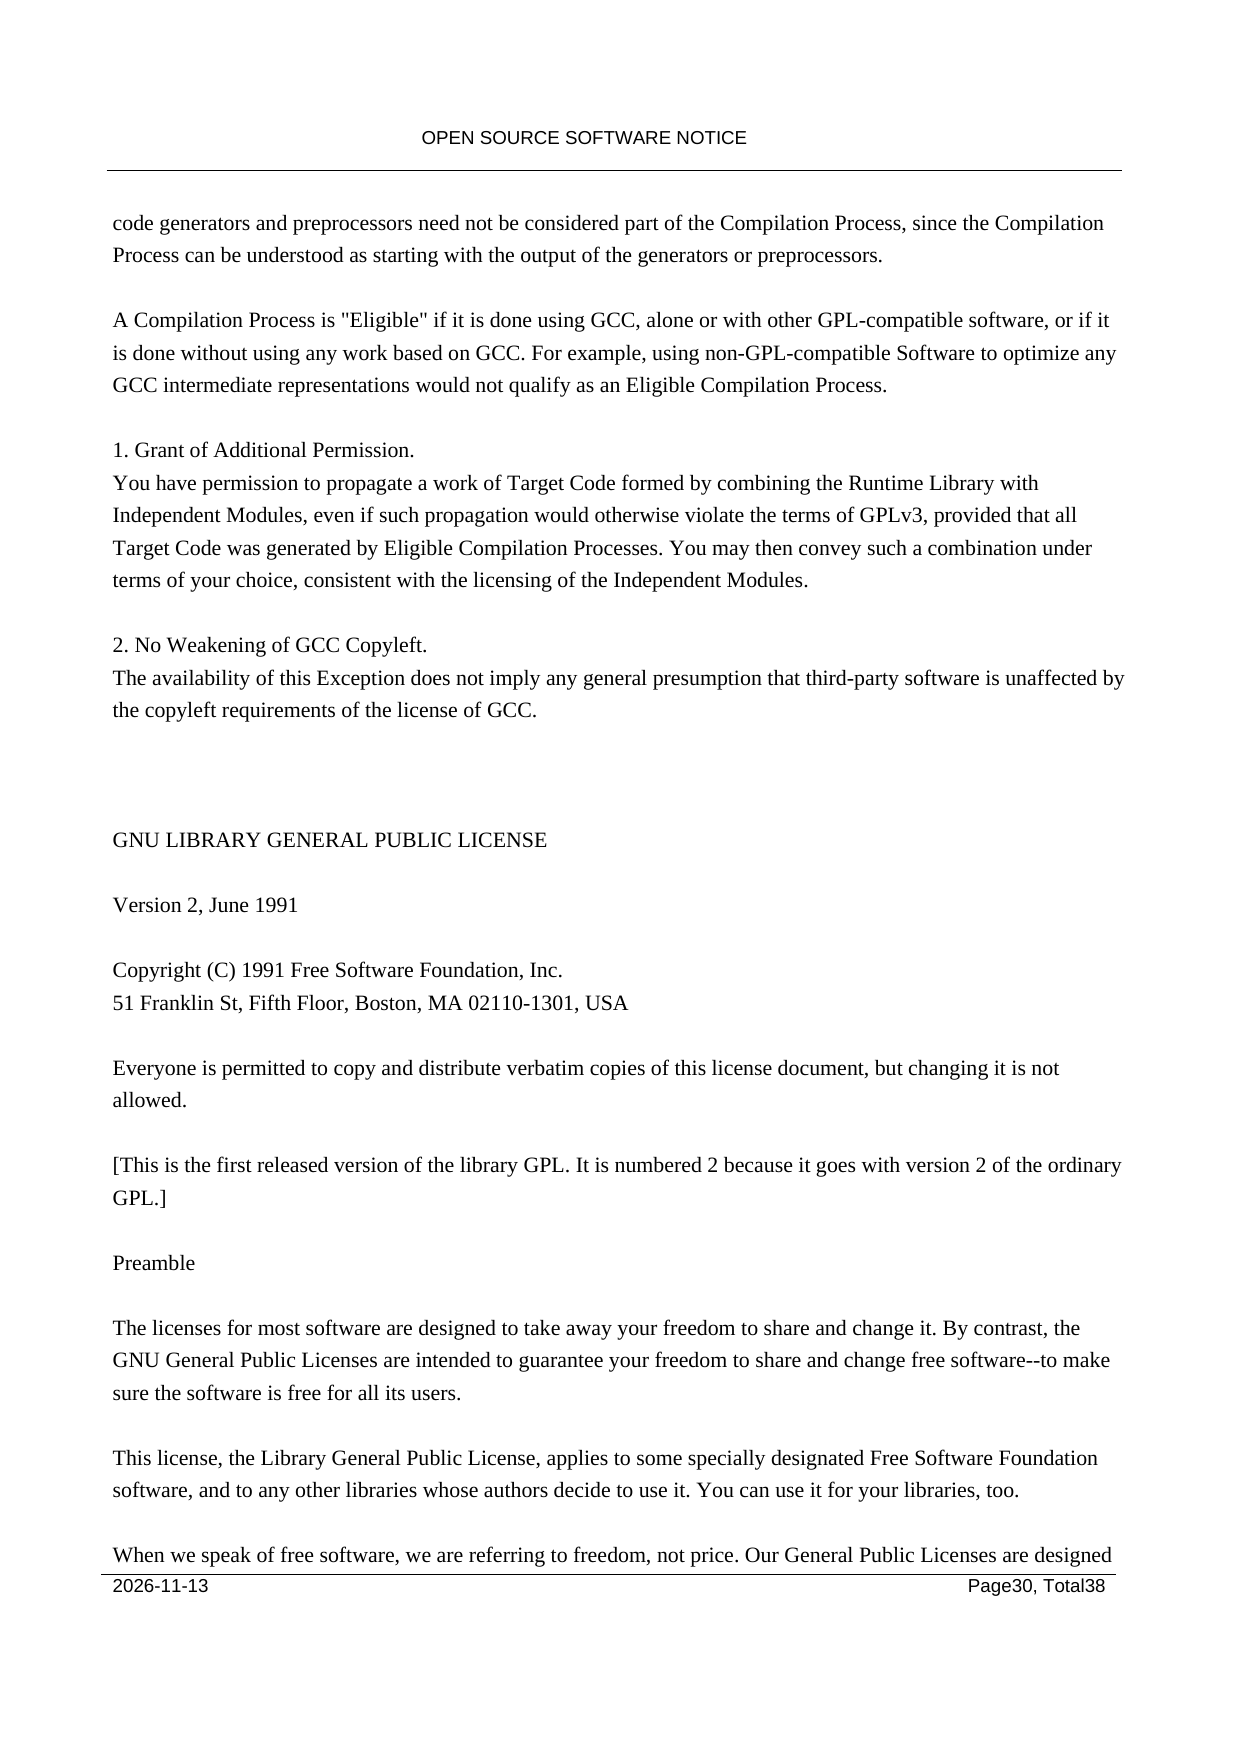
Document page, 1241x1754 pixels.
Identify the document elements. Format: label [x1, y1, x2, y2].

text [112, 206, 1128, 1571]
